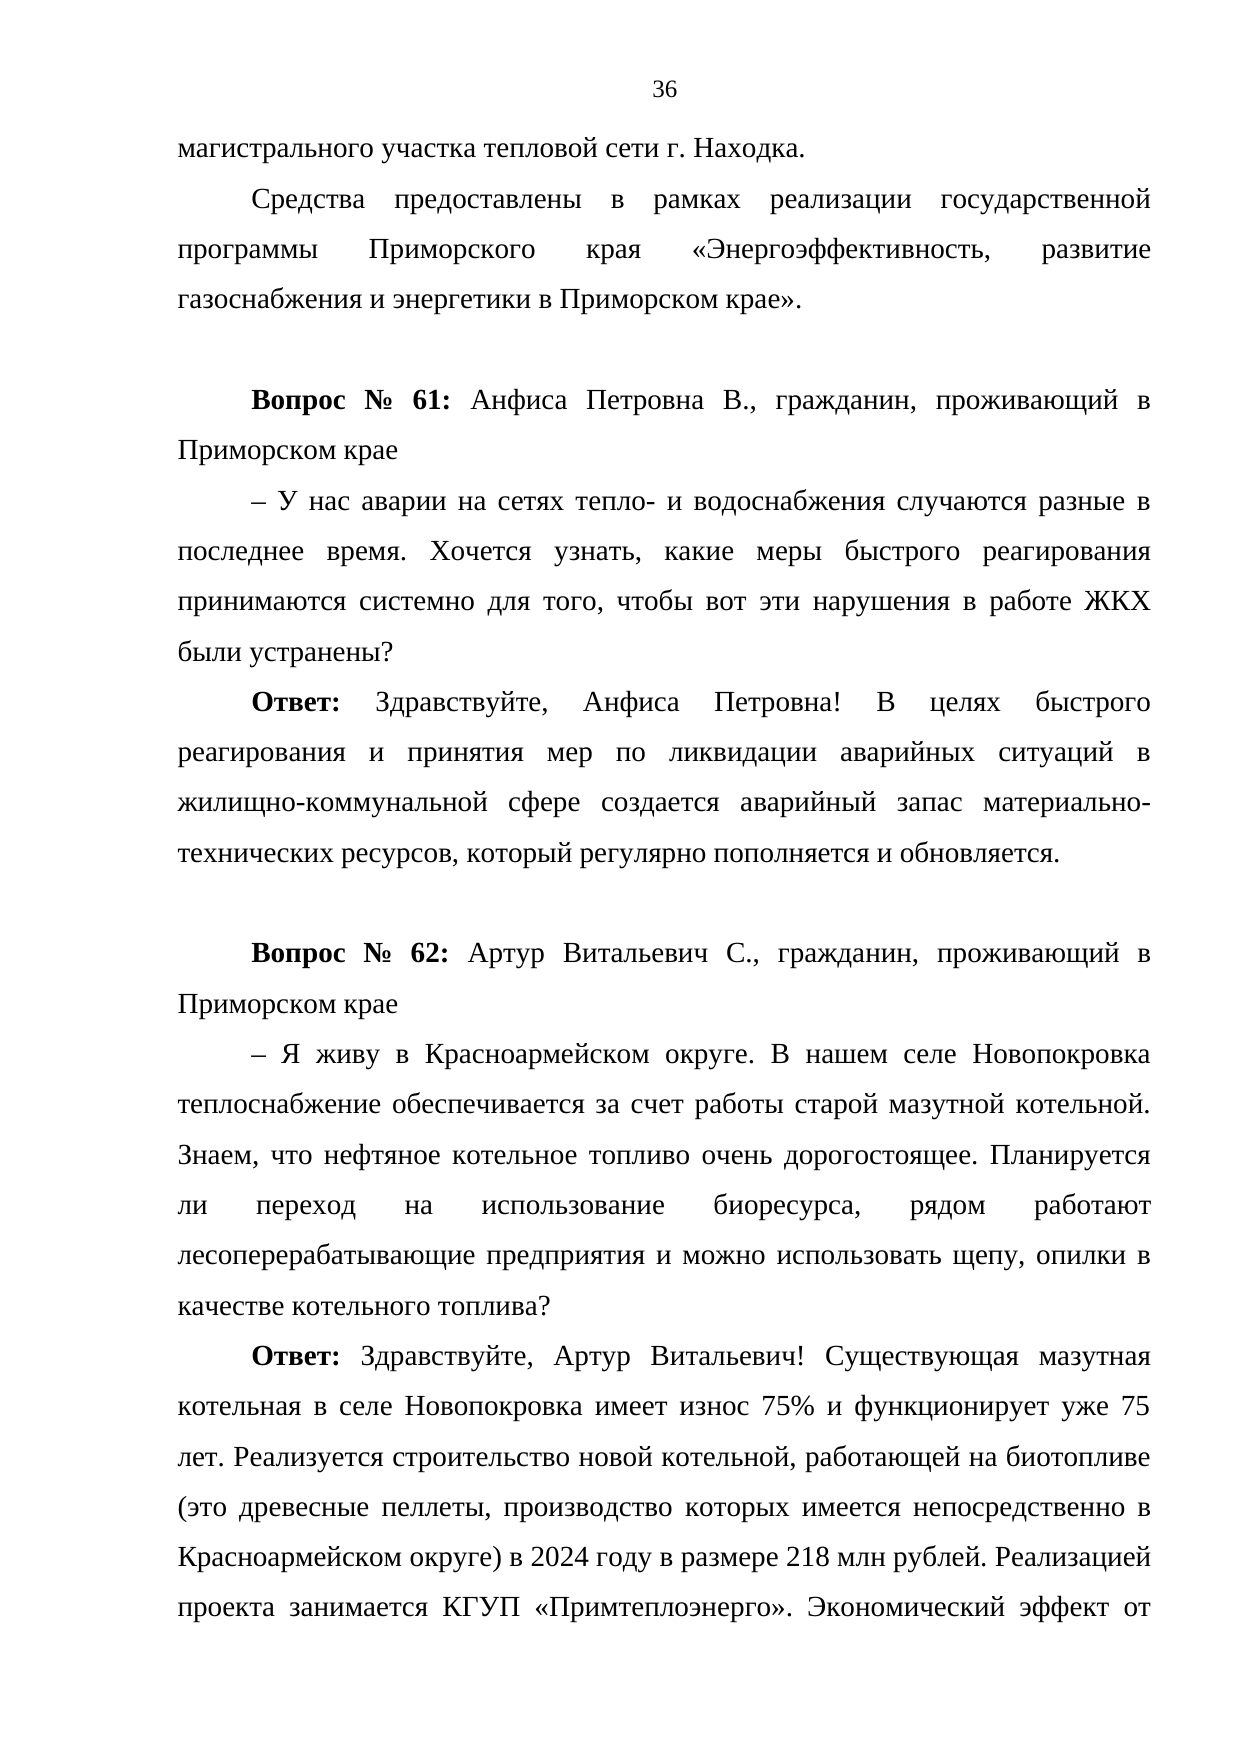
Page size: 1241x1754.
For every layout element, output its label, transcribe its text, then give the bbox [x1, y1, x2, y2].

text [177, 1338, 1152, 1623]
text Ответ: Здравствуйте, Анфиса Петровна! В целях быстрого реагирования и принятия мер по ликвидации аварийных ситуаций в жилищно-коммунальной сфере создается аварийный запас материально-технических ресурсов, который регулярно пополняется и обновляется. [177, 684, 1152, 868]
text Вопрос № 62: Артур Витальевич С., гражданин, проживающий в Приморском крае [177, 936, 1152, 1019]
text Вопрос № 61: Анфиса Петровна В., гражданин, проживающий в Приморском крае [177, 382, 1152, 466]
text – Я живу в Красноармейском округе. В нашем селе Новопокровка теплоснабжение обеспечивается за счет работы старой мазутной котельной. Знаем, что нефтяное котельное топливо очень дорогостоящее. Планируется ли переход на использование биоресурса, рядом работают лесоперерабатывающие предприятия и можно использовать щепу, опилки в качестве котельного топлива? [177, 1036, 1152, 1321]
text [177, 131, 1152, 164]
text Средства предоставлены в рамках реализации государственной программы Приморского края «Энергоэффективность, развитие газоснабжения и энергетики в Приморском крае». [177, 181, 1152, 315]
text – У нас аварии на сетях тепло- и водоснабжения случаются разные в последнее время. Хочется узнать, какие меры быстрого реагирования принимаются системно для того, чтобы вот эти нарушения в работе ЖКХ были устранены? [177, 483, 1152, 667]
